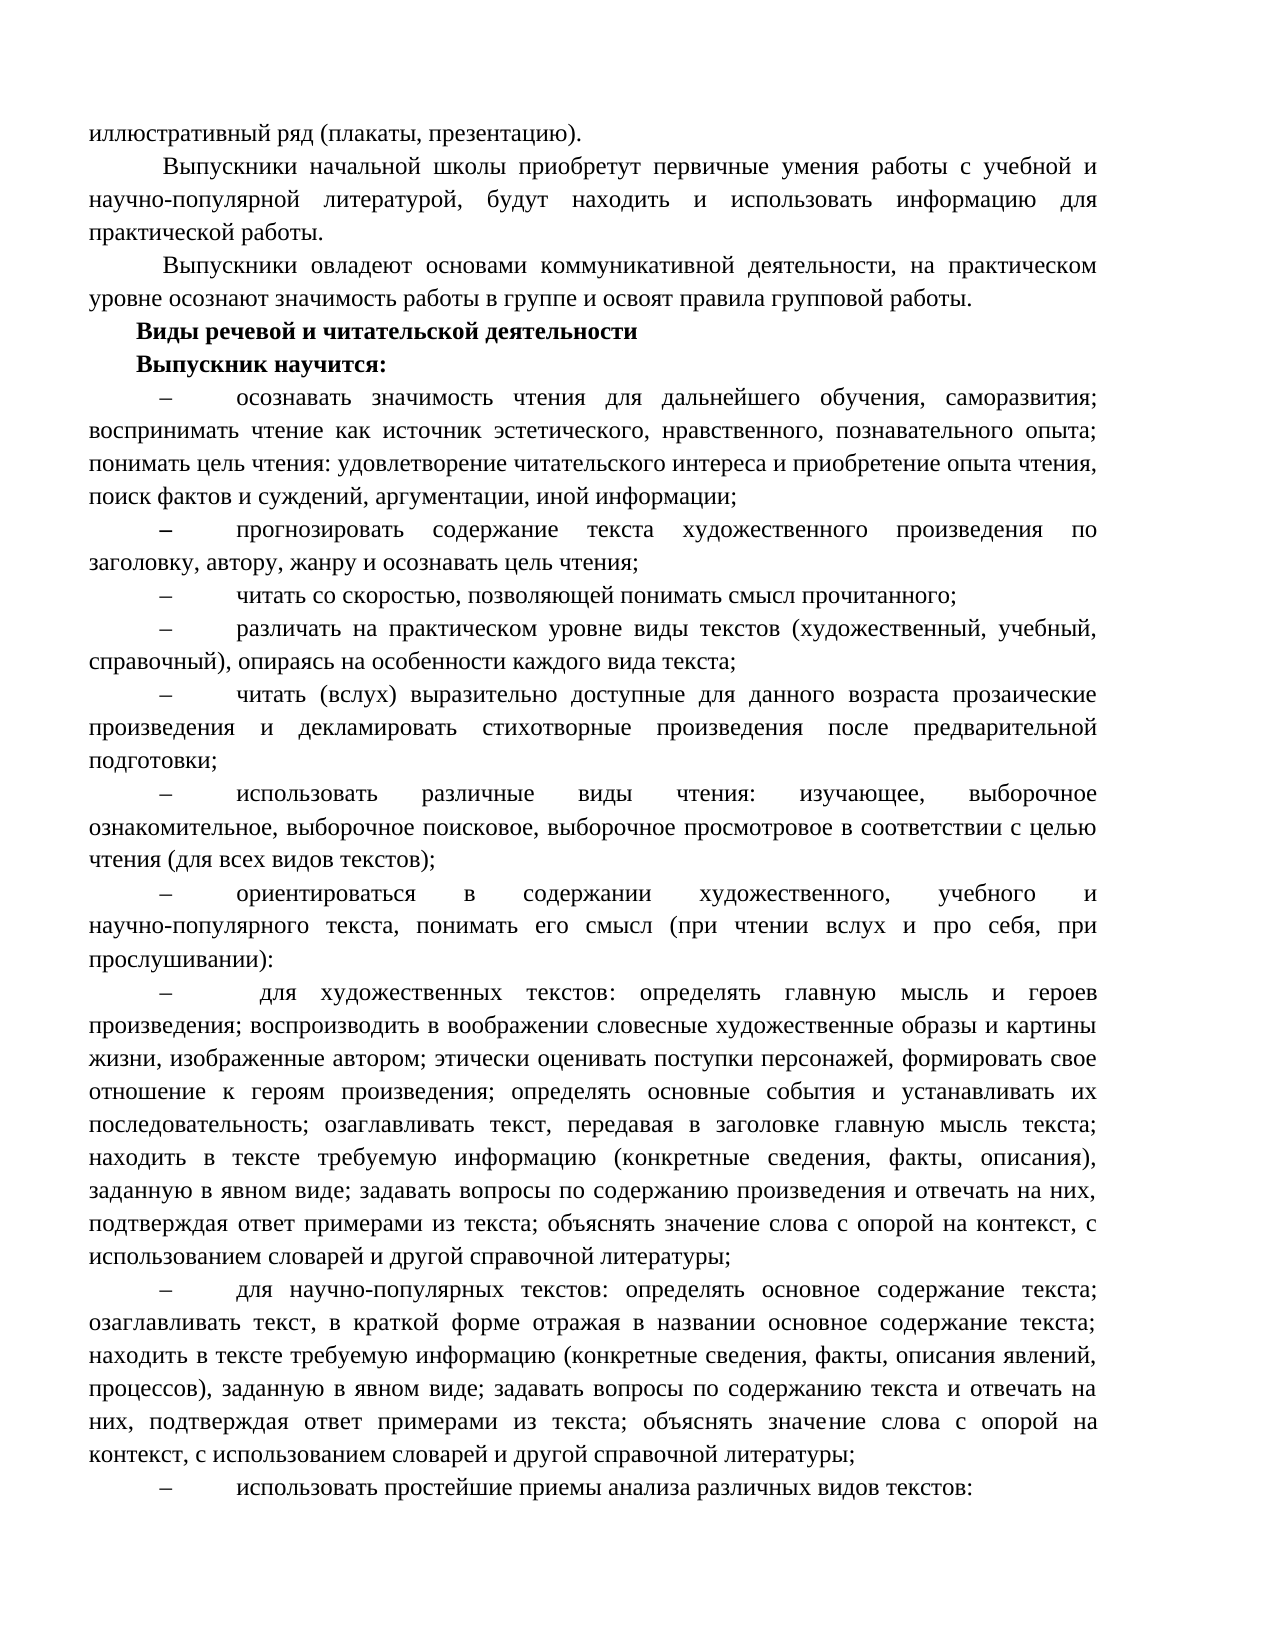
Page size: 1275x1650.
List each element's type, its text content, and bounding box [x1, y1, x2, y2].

text для художественных текстов: определять главную мысль и героев произведения; воспроизводить в воображении словесные художественные образы и картины жизни, изображенные автором; этически оценивать поступки персонажей, формировать свое отношение к героям произведения; определять основные события и устанавливать их последовательность; озаглавливать текст, передавая в заголовке главную мысль текста; находить в тексте требуемую информацию (конкретные сведения, факты, описания), заданную в явном виде; задавать вопросы по содержанию произведения и отвечать на них, подтверждая ответ примерами из текста; объяснять значение слова с опорой на контекст, с использованием словарей и другой справочной литературы; [88, 977, 1098, 1269]
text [88, 118, 1098, 147]
text Виды речевой и читательской деятельности [88, 316, 1098, 345]
text использовать различные виды чтения: изучающее, выборочное ознакомительное, выборочное поисковое, выборочное просмотровое в соответствии с целью чтения (для всех видов текстов); [88, 778, 1098, 873]
text различать на практическом уровне виды текстов (художественный, учебный, справочный), опираясь на особенности каждого вида текста; [88, 613, 1098, 675]
text Выпускники начальной школы приобретут первичные умения работы с учебной и научно-популярной литературой, будут находить и использовать информацию для практической работы. [88, 151, 1098, 246]
text Выпускник научится: [88, 349, 1098, 378]
text Выпускники овладеют основами коммуникативной деятельности, на практическом уровне осознают значимость работы в группе и освоят правила групповой работы. [88, 250, 1098, 312]
text читать со скоростью, позволяющей понимать смысл прочитанного; [88, 580, 1098, 609]
text прогнозировать содержание текста художественного произведения по заголовку, автору, жанру и осознавать цель чтения; [88, 514, 1098, 576]
text читать (вслух) выразительно доступные для данного возраста прозаические произведения и декламировать стихотворные произведения после предварительной подготовки; [88, 679, 1098, 774]
text для научно-популярных текстов: определять основное содержание текста; озаглавливать текст, в краткой форме отражая в названии основное содержание текста; находить в тексте требуемую информацию (конкретные сведения, факты, описания явлений, процессов), заданную в явном виде; задавать вопросы по содержанию текста и отвечать на них, подтверждая ответ примерами из текста; объяснять значение слова с опорой на контекст, с использованием словарей и другой справочной литературы; [88, 1274, 1098, 1468]
text ориентироваться в содержании художественного, учебного и научно-популярного текста, понимать его смысл (при чтении вслух и про себя, при прослушивании): [88, 878, 1098, 972]
text осознавать значимость чтения для дальнейшего обучения, саморазвития; воспринимать чтение как источник эстетического, нравственного, познавательного опыта; понимать цель чтения: удовлетворение читательского интереса и приобретение опыта чтения, поиск фактов и суждений, аргументации, иной информации; [88, 382, 1098, 510]
text использовать простейшие приемы анализа различных видов текстов: [88, 1472, 1098, 1501]
